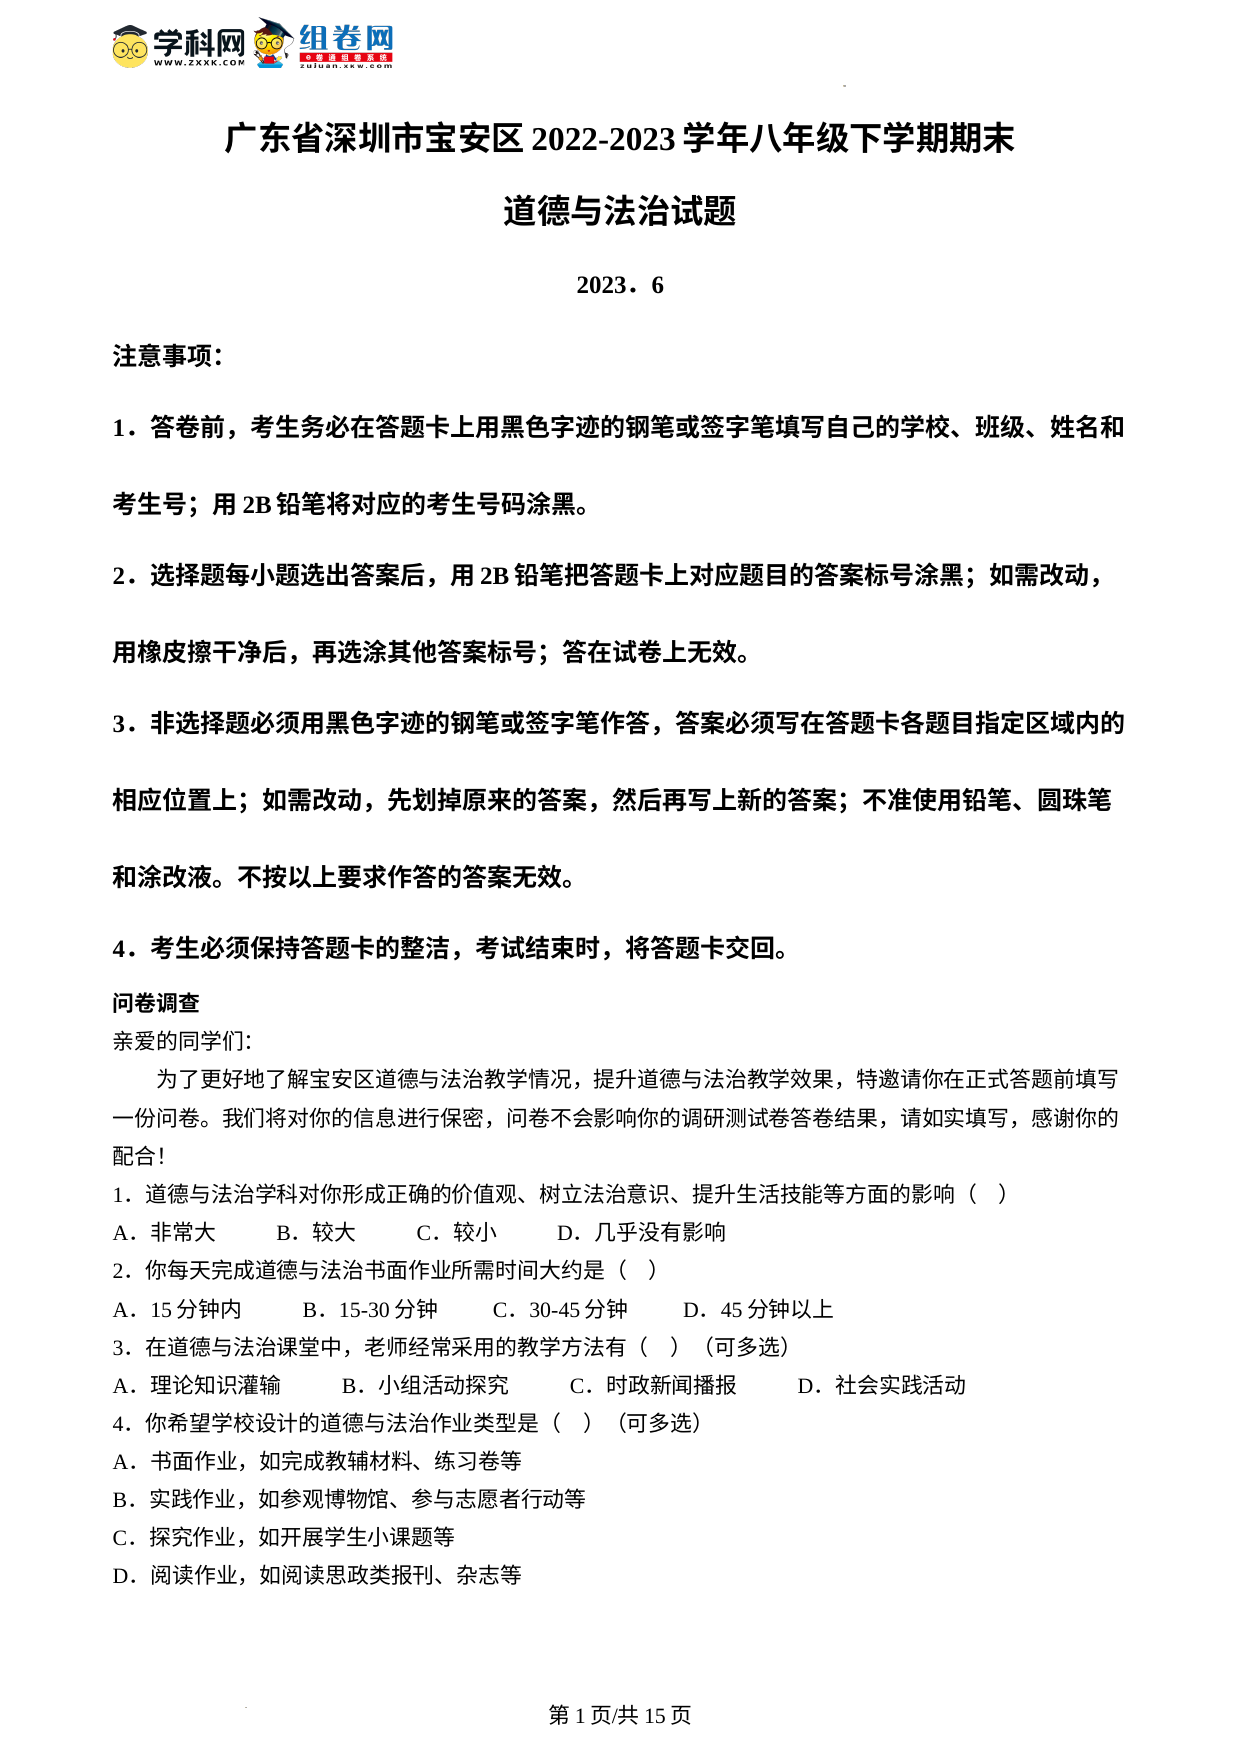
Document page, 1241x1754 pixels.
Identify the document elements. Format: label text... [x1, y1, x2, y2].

text 4．考生必须保持答题卡的整洁，考试结束时，将答题卡交回。 [112, 914, 1128, 979]
text 1．道德与法治学科对你形成正确的价值观、树立法治意识、提升生活技能等方面的影响（ ） [112, 1177, 1128, 1209]
picture [112, 25, 245, 68]
text 2．你每天完成道德与法治书面作业所需时间大约是（ ） [112, 1253, 1128, 1286]
text A．理论知识灌输 B．小组活动探究 C．时政新闻播报 D．社会实践活动 [112, 1367, 1128, 1400]
text 3．在道德与法治课堂中，老师经常采用的教学方法有（ ）（可多选） [112, 1329, 1128, 1362]
text 注意事项： [112, 322, 1128, 387]
text 2．选择题每小题选出答案后，用2B铅笔把答题卡上对应题目的答案标号涂黑；如需改动，用橡皮擦干净后，再选涂其他答案标号；答在试卷上无效。 [112, 541, 1128, 683]
text 为了更好地了解宝安区道德与法治教学情况，提升道德与法治教学效果，特邀请你在正式答题前填写一份问卷。我们将对你的信息进行保密，问卷不会影响你的调研测试卷答卷结果，请如实填写，感谢你的配合！ [112, 1062, 1128, 1171]
text 广东省深圳市宝安区2022-2023学年八年级下学期期末 [112, 103, 1128, 168]
text A．书面作业，如完成教辅材料、练习卷等 [112, 1444, 1128, 1476]
text B．实践作业，如参观博物馆、参与志愿者行动等 [112, 1482, 1128, 1514]
text C．探究作业，如开展学生小课题等 [112, 1520, 1128, 1552]
text A．非常大 B．较大 C．较小 D．几乎没有影响 [112, 1215, 1128, 1247]
text 2023．6 [112, 250, 1128, 315]
text 3．非选择题必须用黑色字迹的钢笔或签字笔作答，答案必须写在答题卡各题目指定区域内的相应位置上；如需改动，先划掉原来的答案，然后再写上新的答案；不准使用铅笔、圆珠笔和涂改液。不按以上要求作答的答案无效。 [112, 689, 1128, 908]
text D．阅读作业，如阅读思政类报刊、杂志等 [112, 1558, 1128, 1591]
text 道德与法治试题 [112, 177, 1128, 242]
text 4．你希望学校设计的道德与法治作业类型是（ ）（可多选） [112, 1406, 1128, 1438]
picture [253, 17, 393, 68]
text A．15分钟内 B．15-30分钟 C．30-45分钟 D．45分钟以上 [112, 1291, 1128, 1324]
text 问卷调查 [112, 986, 1128, 1018]
text 亲爱的同学们： [112, 1024, 1128, 1056]
text 1．答卷前，考生务必在答题卡上用黑色字迹的钢笔或签字笔填写自己的学校、班级、姓名和考生号；用2B铅笔将对应的考生号码涂黑。 [112, 393, 1128, 535]
